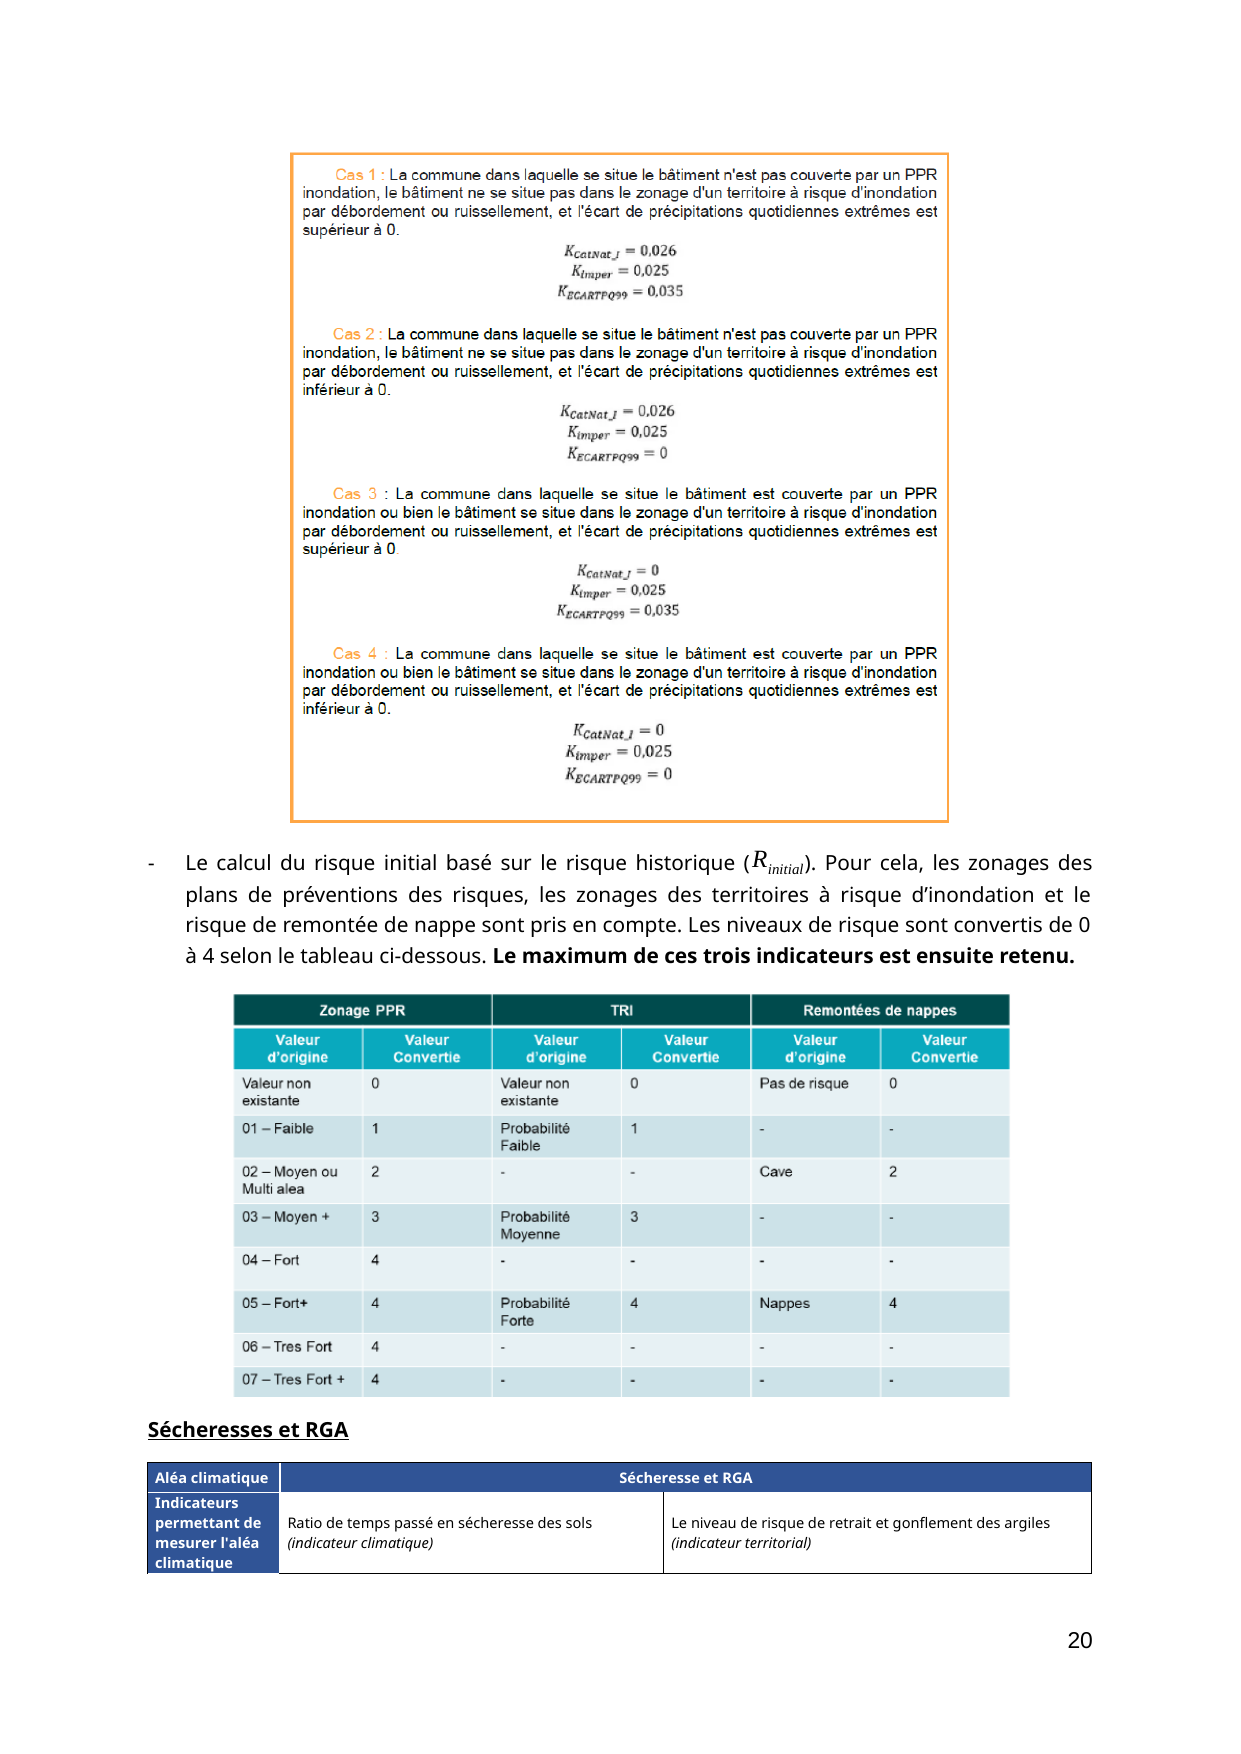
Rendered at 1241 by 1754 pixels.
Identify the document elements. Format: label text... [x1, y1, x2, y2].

table_header Aléa climatique [148, 1463, 279, 1492]
table_header Sécheresse et RGA [281, 1463, 1091, 1492]
picture [223, 988, 1017, 1397]
text Sécheresses et RGA [148, 1415, 1093, 1443]
list Le calcul du risque initial basé sur le risque historique (). Pour cela, les zonages des plans de préventions des risques, les zonages des territoires à risque d’inondation et le risque de remontée de nappe sont pris en compte. Les niveaux de risque sont convertis de 0 à 4 selon le tableau ci-dessous. Le maximum de ces trois indicateurs est ensuite retenu. [148, 846, 1093, 969]
table_cell Le niveau de risque de retrait et gonflement des argiles (indicateur territorial) [664, 1493, 1091, 1573]
picture [288, 147, 953, 828]
table_cell Ratio de temps passé en sécheresse des sols (indicateur climatique) [281, 1493, 663, 1573]
table_cell Indicateurs permettant de mesurer l'aléa climatique [148, 1493, 279, 1573]
